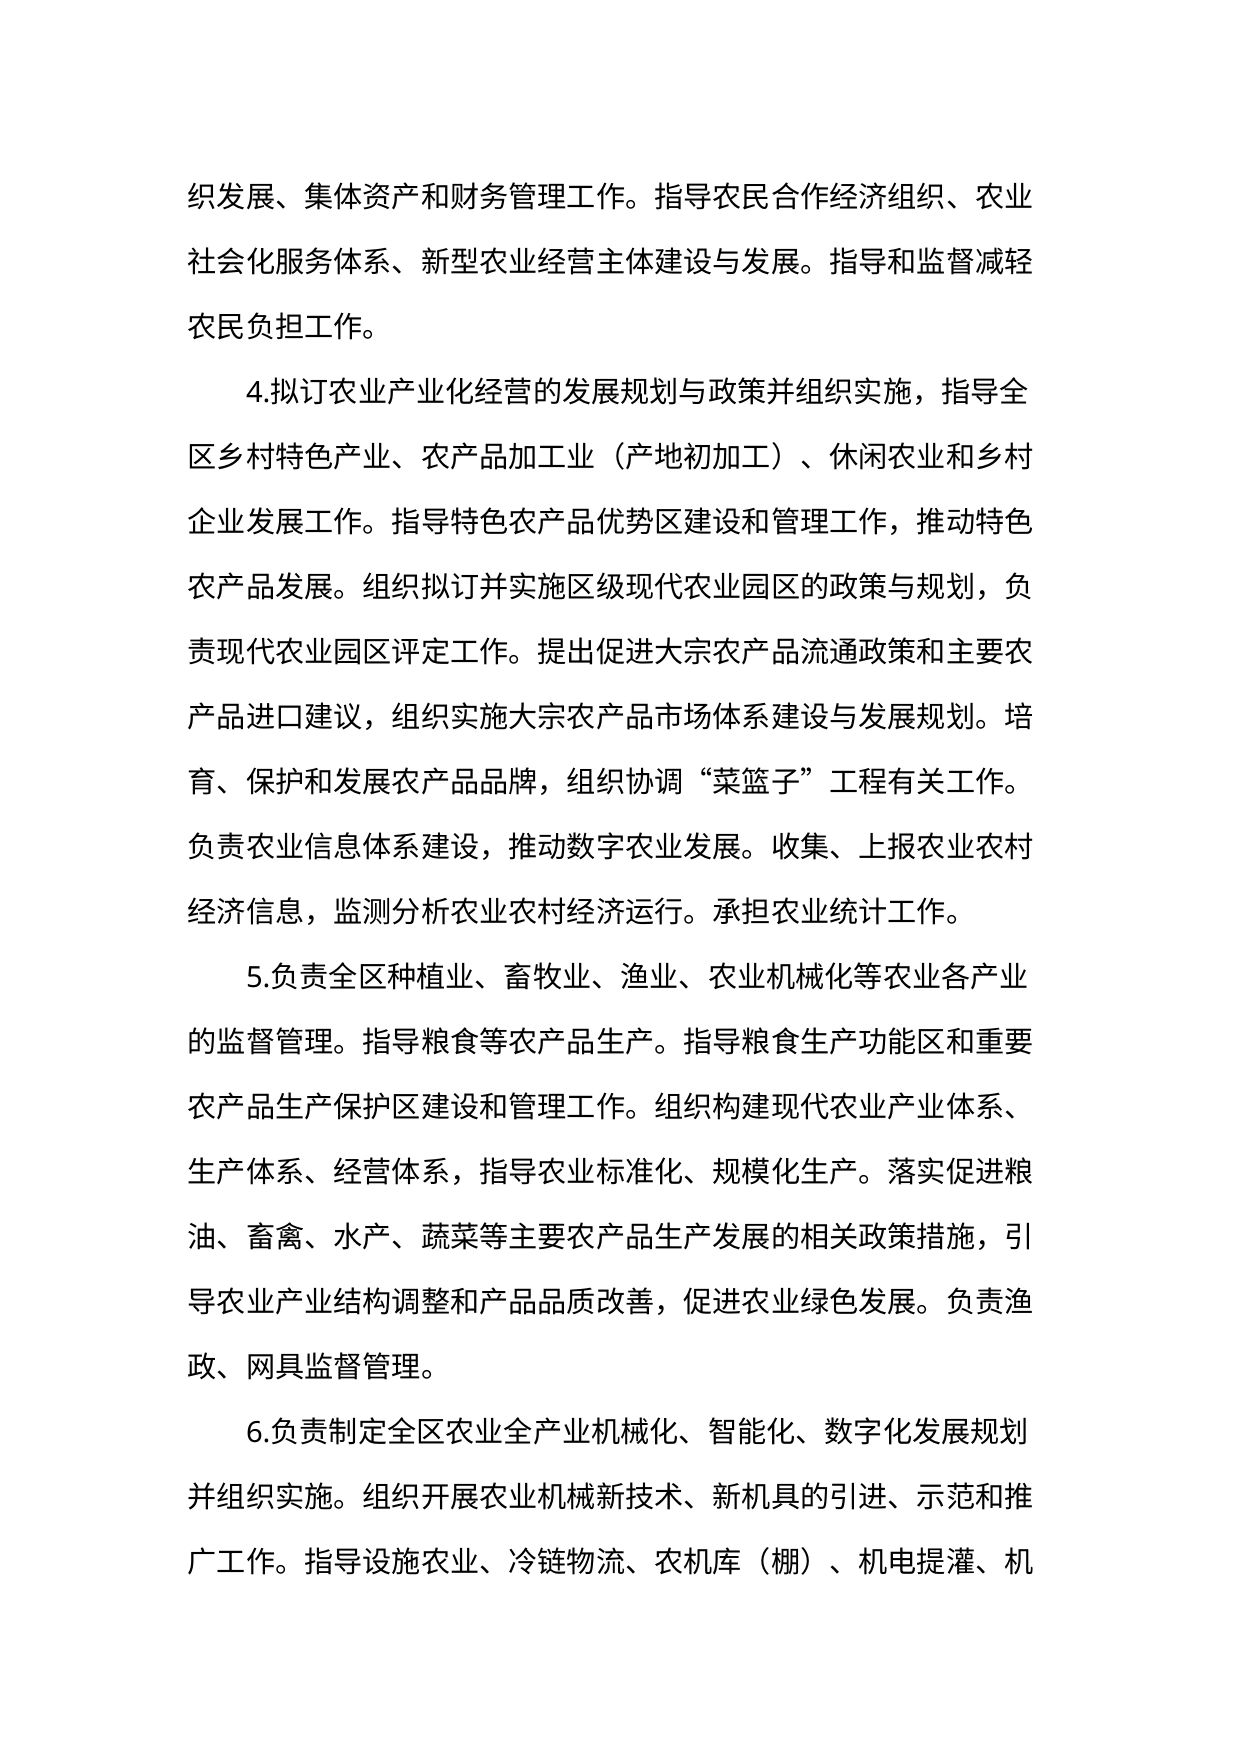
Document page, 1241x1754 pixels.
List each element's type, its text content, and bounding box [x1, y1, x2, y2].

text 5.负责全区种植业、畜牧业、渔业、农业机械化等农业各产业的监督管理。指导粮食等农产品生产。指导粮食生产功能区和重要农产品生产保护区建设和管理工作。组织构建现代农业产业体系、生产体系、经营体系，指导农业标准化、规模化生产。落实促进粮油、畜禽、水产、蔬菜等主要农产品生产发展的相关政策措施，引导农业产业结构调整和产品品质改善，促进农业绿色发展。负责渔政、网具监督管理。 [187, 942, 1053, 1397]
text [187, 162, 1053, 357]
text 4.拟订农业产业化经营的发展规划与政策并组织实施，指导全区乡村特色产业、农产品加工业（产地初加工）、休闲农业和乡村企业发展工作。指导特色农产品优势区建设和管理工作，推动特色农产品发展。组织拟订并实施区级现代农业园区的政策与规划，负责现代农业园区评定工作。提出促进大宗农产品流通政策和主要农产品进口建议，组织实施大宗农产品市场体系建设与发展规划。培育、保护和发展农产品品牌，组织协调“菜篮子”工程有关工作。负责农业信息体系建设，推动数字农业发展。收集、上报农业农村经济信息，监测分析农业农村经济运行。承担农业统计工作。 [187, 357, 1053, 942]
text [187, 1397, 1053, 1592]
